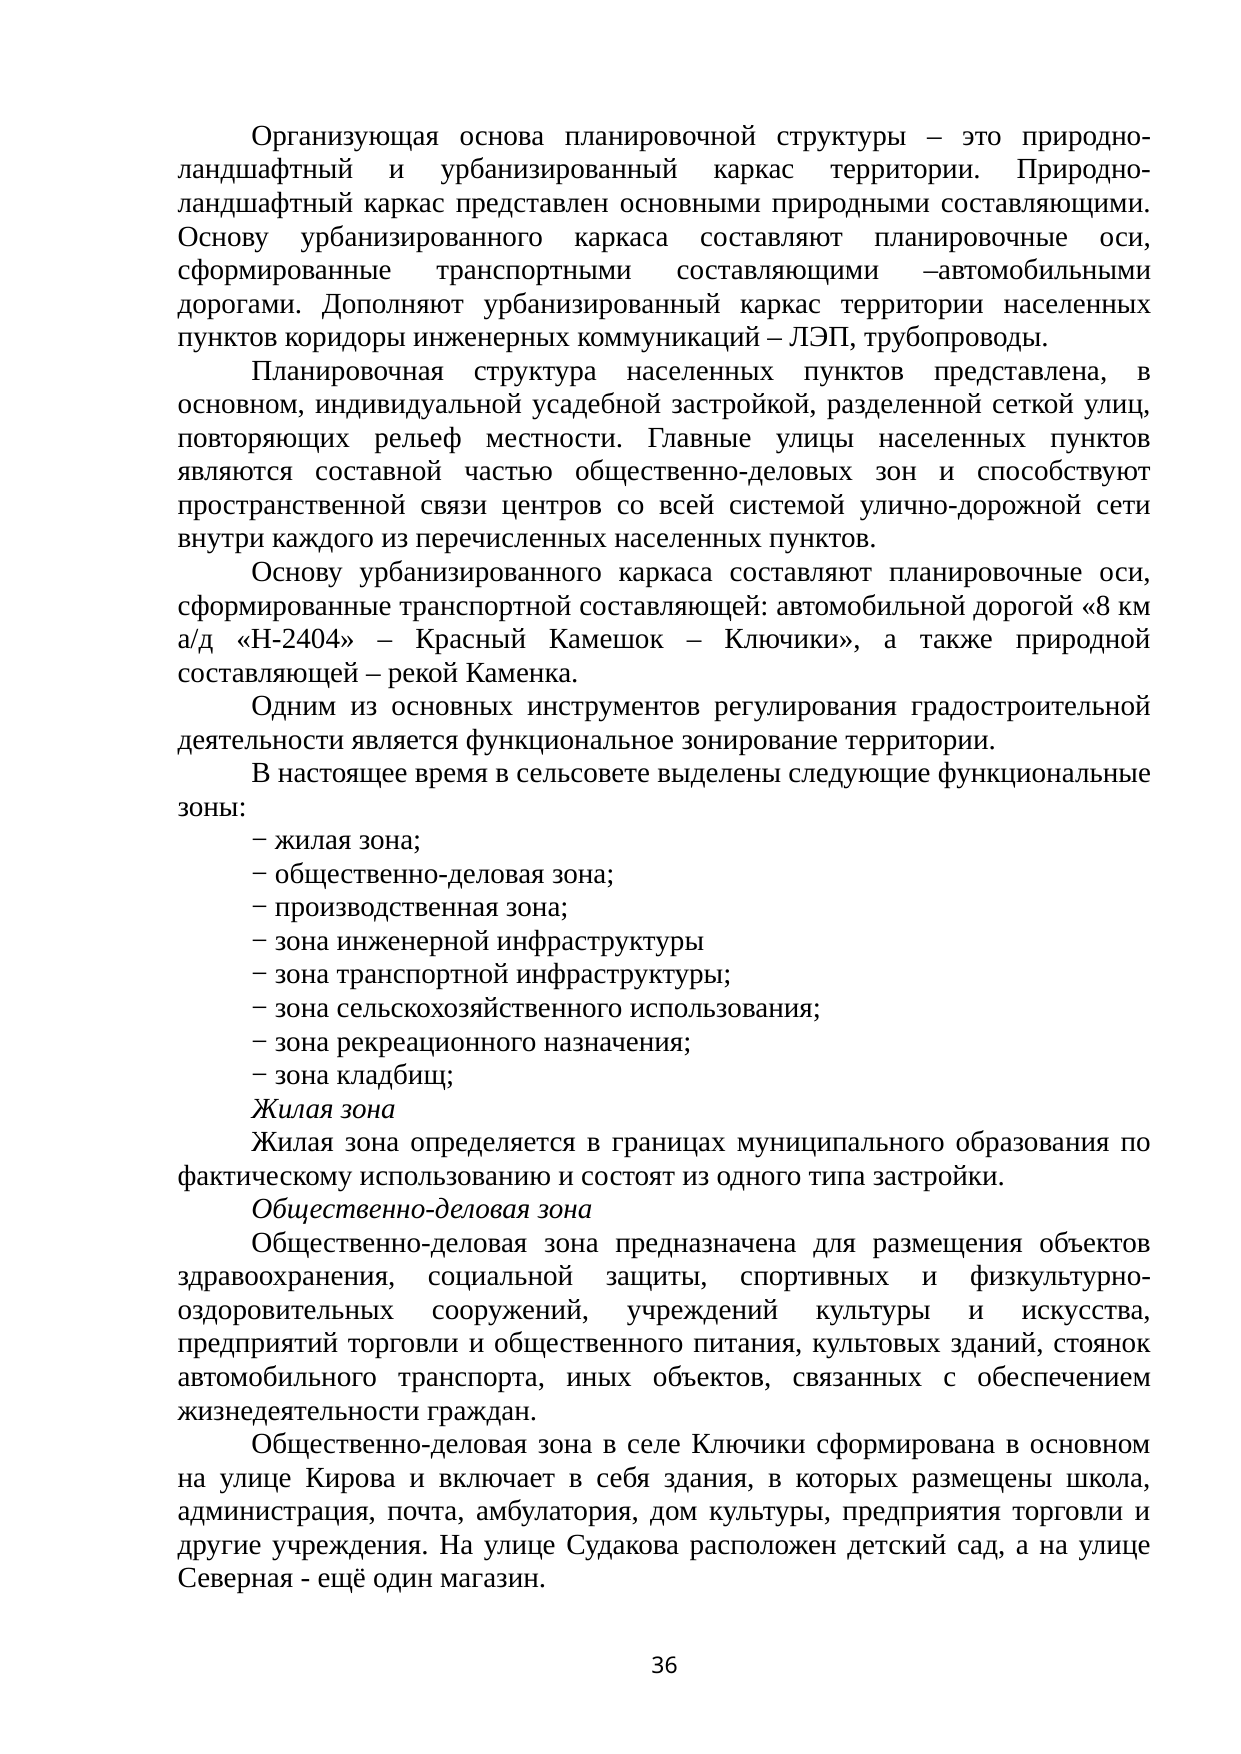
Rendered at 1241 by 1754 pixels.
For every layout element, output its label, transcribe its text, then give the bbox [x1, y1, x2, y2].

text Одним из основных инструментов регулирования градостроительной деятельности является функциональное зонирование территории. [177, 688, 1152, 755]
text Общественно-деловая зона в селе Ключики сформирована в основном на улице Кирова и включает в себя здания, в которых размещены школа, администрация, почта, амбулатория, дом культуры, предприятия торговли и другие учреждения. На улице Судакова расположен детский сад, а на улице Северная - ещё один магазин. [177, 1426, 1152, 1594]
text − зона кладбищ; [177, 1057, 1152, 1091]
text В настоящее время в сельсовете выделены следующие функциональные зоны: [177, 755, 1152, 822]
text Организующая основа планировочной структуры – это природно-ландшафтный и урбанизированный каркас территории. Природно-ландшафтный каркас представлен основными природными составляющими. Основу урбанизированного каркаса составляют планировочные оси, сформированные транспортными составляющими ‒автомобильными дорогами. Дополняют урбанизированный каркас территории населенных пунктов коридоры инженерных коммуникаций – ЛЭП, трубопроводы. [177, 118, 1152, 353]
text − зона рекреационного назначения; [177, 1024, 1152, 1057]
text − зона инженерной инфраструктуры [177, 923, 1152, 957]
text Жилая зона определяется в границах муниципального образования по фактическому использованию и состоят из одного типа застройки. [177, 1124, 1152, 1191]
text − зона сельскохозяйственного использования; [177, 990, 1152, 1024]
text − зона транспортной инфраструктуры; [177, 957, 1152, 990]
text − общественно-деловая зона; [177, 856, 1152, 889]
text Общественно-деловая зона [177, 1191, 1152, 1225]
text Жилая зона [177, 1091, 1152, 1124]
text Планировочная структура населенных пунктов представлена, в основном, индивидуальной усадебной застройкой, разделенной сеткой улиц, повторяющих рельеф местности. Главные улицы населенных пунктов являются составной частью общественно-деловых зон и способствуют пространственной связи центров со всей системой улично-дорожной сети внутри каждого из перечисленных населенных пунктов. [177, 353, 1152, 554]
text Общественно-деловая зона предназначена для размещения объектов здравоохранения, социальной защиты, спортивных и физкультурно-оздоровительных сооружений, учреждений культуры и искусства, предприятий торговли и общественного питания, культовых зданий, стоянок автомобильного транспорта, иных объектов, связанных с обеспечением жизнедеятельности граждан. [177, 1225, 1152, 1426]
text − производственная зона; [177, 889, 1152, 923]
text Основу урбанизированного каркаса составляют планировочные оси, сформированные транспортной составляющей: автомобильной дорогой «8 км а/д «Н-2404» – Красный Камешок – Ключики», а также природной составляющей – рекой Каменка. [177, 554, 1152, 688]
text − жилая зона; [177, 822, 1152, 856]
